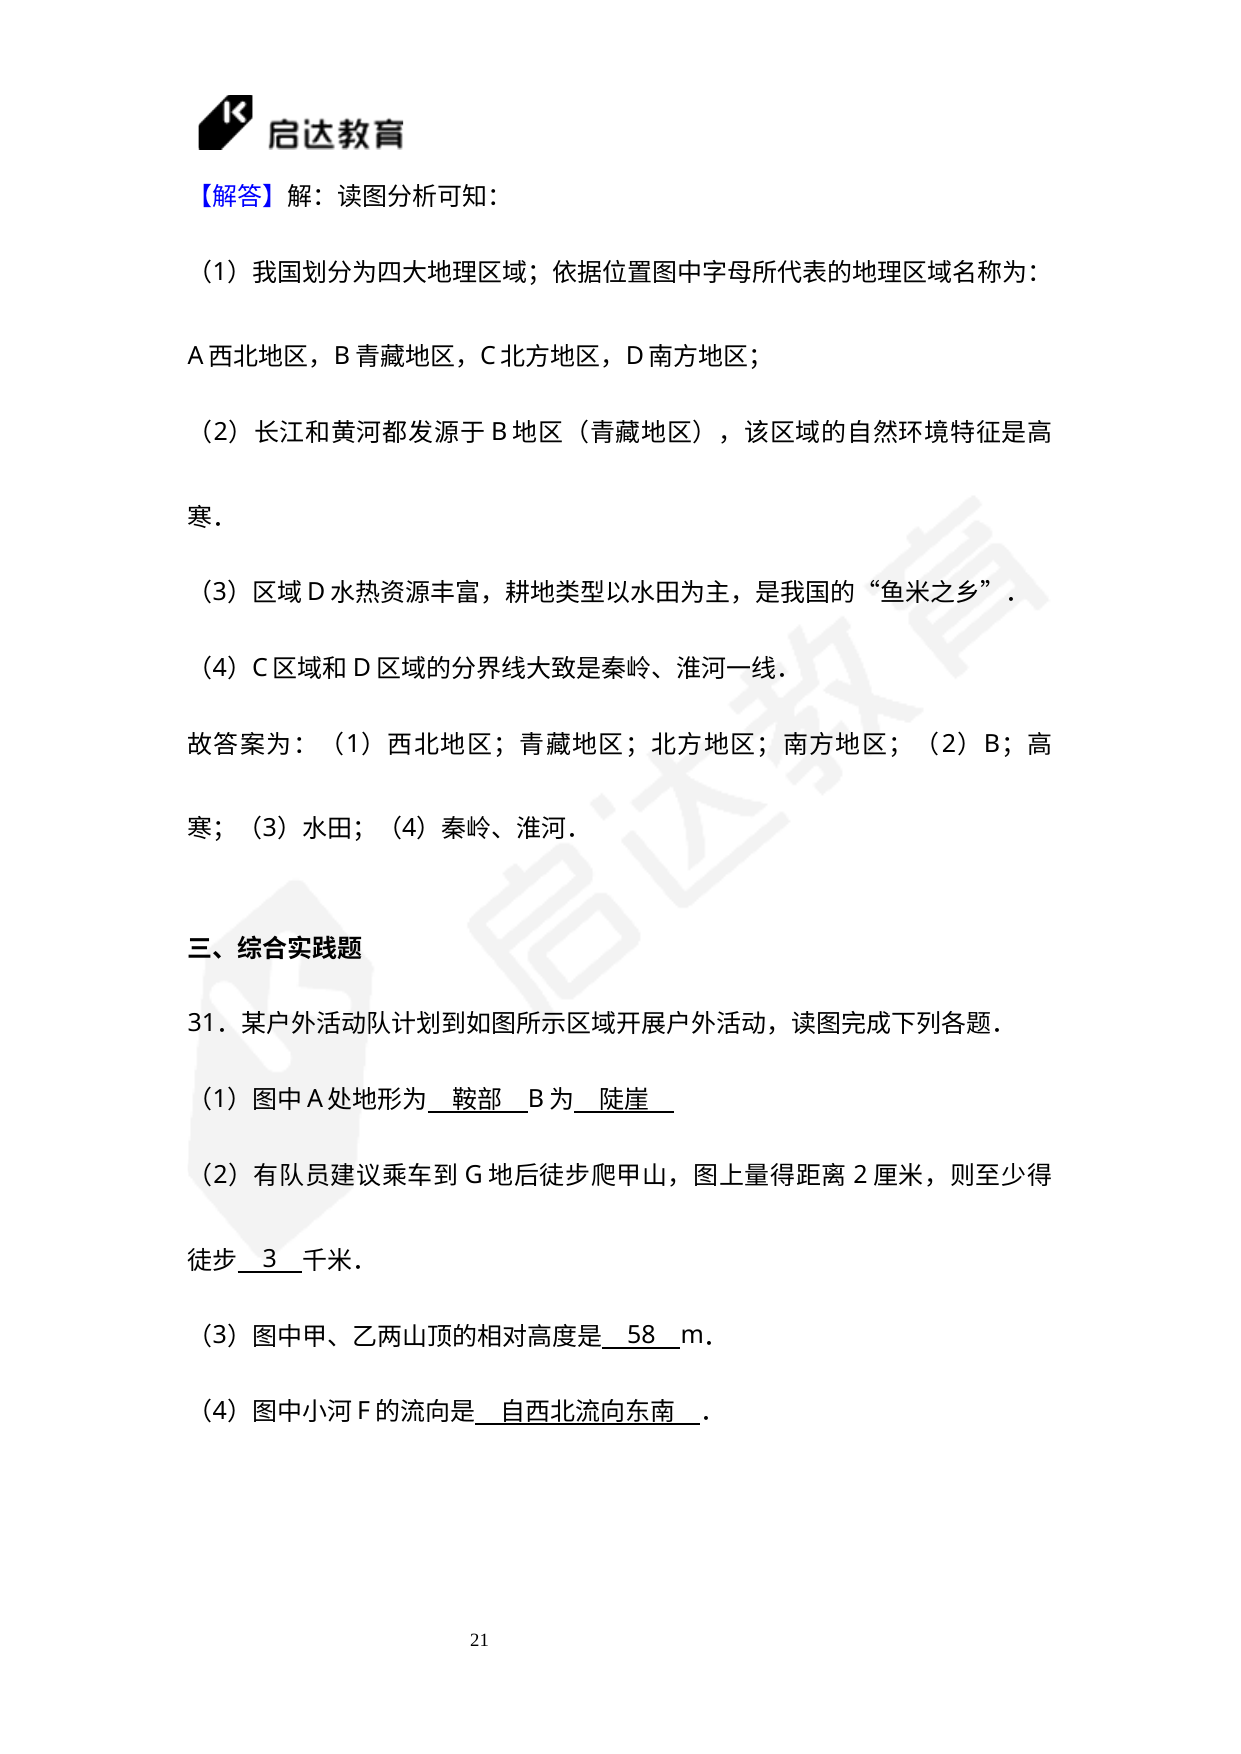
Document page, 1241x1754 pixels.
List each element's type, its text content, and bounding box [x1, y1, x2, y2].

text 三、综合实践题 [187, 914, 1053, 979]
text （1）图中A处地形为 鞍部 B为 陡崖 [187, 1065, 1053, 1130]
text （3）图中甲、乙两山顶的相对高度是 58 m． [187, 1302, 1053, 1367]
text （2）长江和黄河都发源于B地区（青藏地区），该区域的自然环境特征是高寒． [187, 398, 1053, 548]
text （2）有队员建议乘车到G地后徒步爬甲山，图上量得距离2厘米，则至少得徒步 3 千米． [187, 1141, 1053, 1291]
text 31．某户外活动队计划到如图所示区域开展户外活动，读图完成下列各题． [187, 989, 1053, 1054]
text （4）C区域和D区域的分界线大致是秦岭、淮河一线． [187, 634, 1053, 699]
text （4）图中小河F的流向是 自西北流向东南 ． [187, 1377, 1053, 1442]
text （3）区域D水热资源丰富，耕地类型以水田为主，是我国的“鱼米之乡”． [187, 558, 1053, 623]
text （1）我国划分为四大地理区域；依据位置图中字母所代表的地理区域名称为：A西北地区，B青藏地区，C北方地区，D南方地区； [187, 238, 1053, 387]
picture [198, 95, 404, 150]
text 【解答】解：读图分析可知： [187, 162, 1053, 227]
text 故答案为：（1）西北地区；青藏地区；北方地区；南方地区；（2）B；高寒；（3）水田；（4）秦岭、淮河． [187, 710, 1053, 859]
